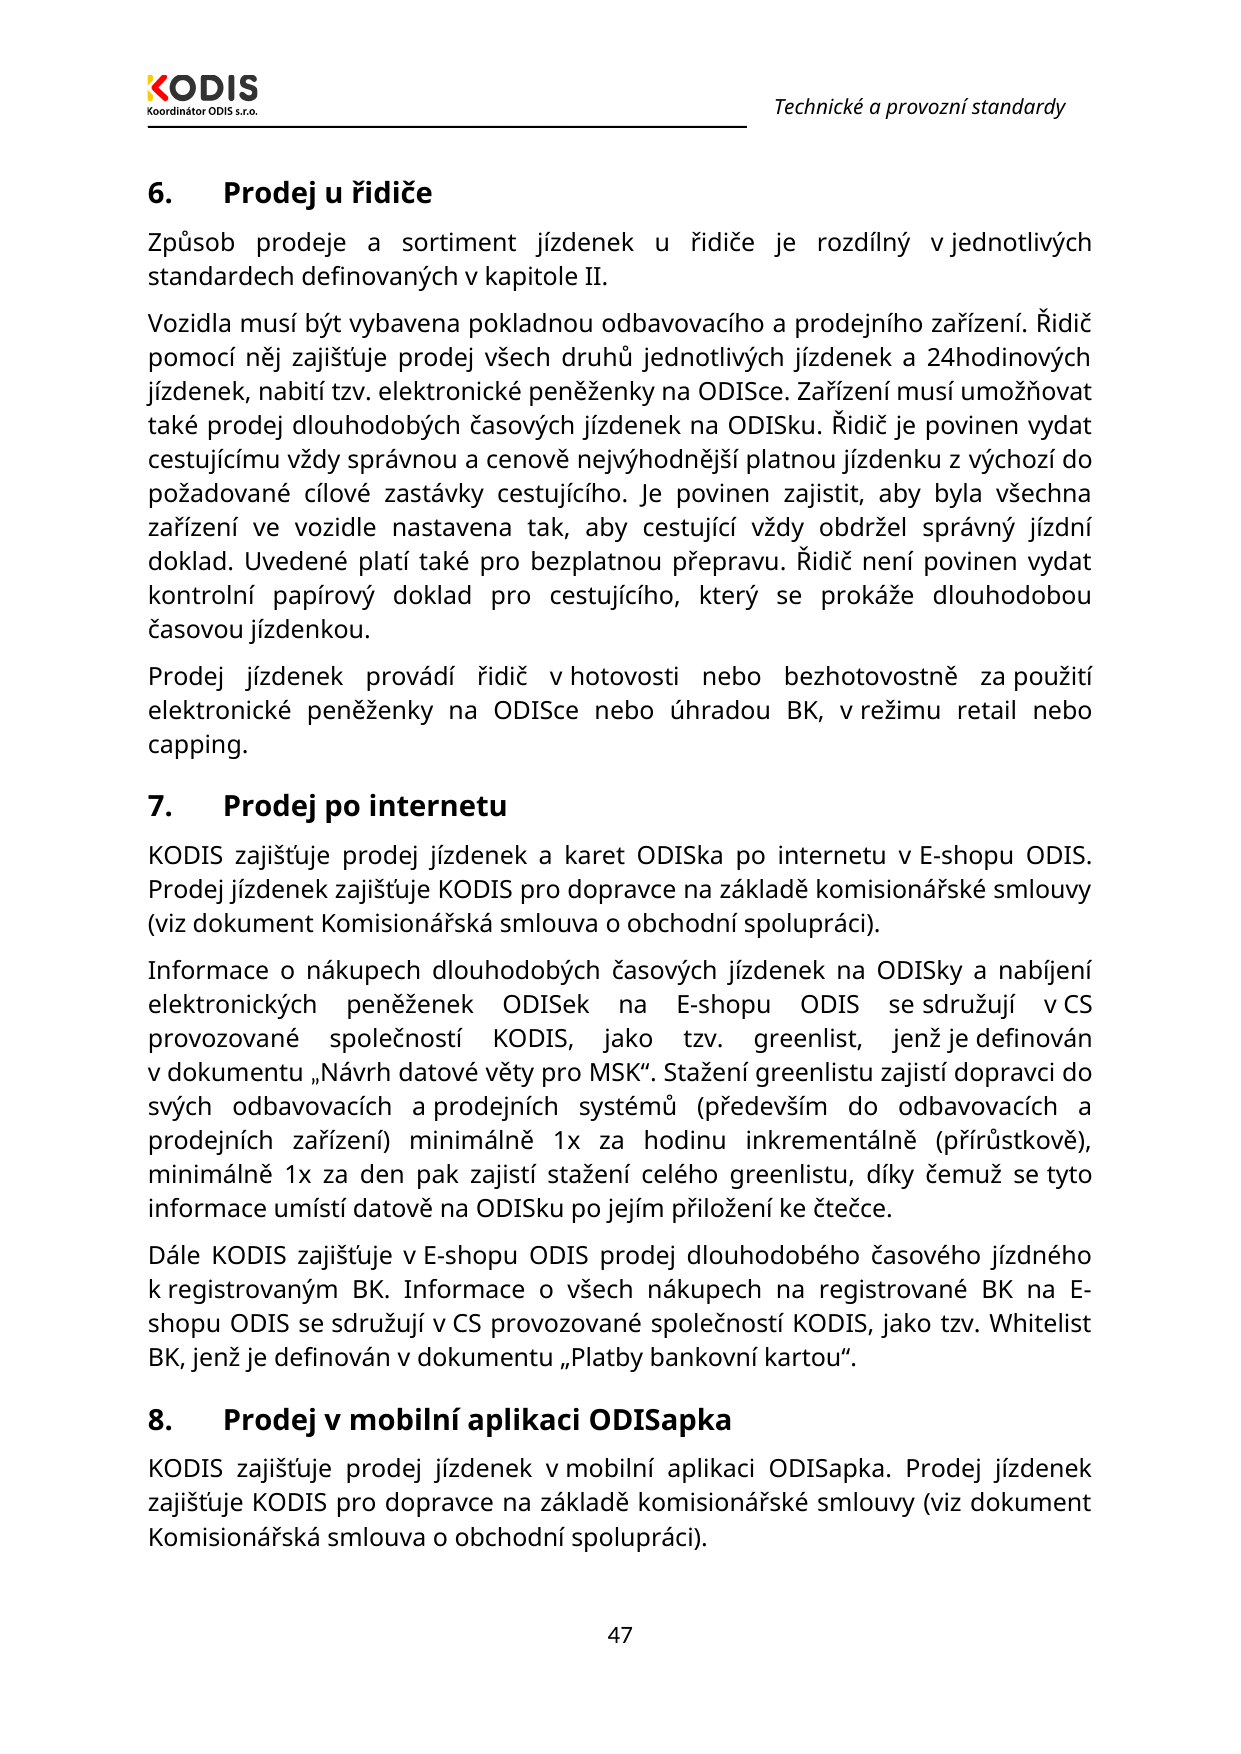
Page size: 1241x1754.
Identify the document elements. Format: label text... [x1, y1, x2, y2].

text Dále KODIS zajišťuje v E-shopu ODIS prodej dlouhodobého časového jízdného k registrovaným BK. Informace o všech nákupech na registrované BK na E-shopu ODIS se sdružují v CS provozované společností KODIS, jako tzv. Whitelist BK, jenž je definován v dokumentu „Platby bankovní kartou“. [148, 1238, 1093, 1374]
text Informace o nákupech dlouhodobých časových jízdenek na ODISky a nabíjení elektronických peněženek ODISek na E-shopu ODIS se sdružují v CS provozované společností KODIS, jako tzv. greenlist, jenž je definován v dokumentu „Návrh datové věty pro MSK“. Stažení greenlistu zajistí dopravci do svých odbavovacích a prodejních systémů (především do odbavovacích a prodejních zařízení) minimálně 1x za hodinu inkrementálně (přírůstkově), minimálně 1x za den pak zajistí stažení celého greenlistu, díky čemuž se tyto informace umístí datově na ODISku po jejím přiložení ke čtečce. [148, 953, 1093, 1225]
subtitle Prodej v mobilní aplikaci ODISapka [148, 1399, 1093, 1438]
text Způsob prodeje a sortiment jízdenek u řidiče je rozdílný v jednotlivých standardech definovaných v kapitole II. [148, 225, 1093, 293]
text KODIS zajišťuje prodej jízdenek v mobilní aplikaci ODISapka. Prodej jízdenek zajišťuje KODIS pro dopravce na základě komisionářské smlouvy (viz dokument Komisionářská smlouva o obchodní spolupráci). [148, 1451, 1093, 1553]
subtitle Prodej u řidiče [148, 173, 1093, 212]
picture [147, 75, 258, 115]
text Vozidla musí být vybavena pokladnou odbavovacího a prodejního zařízení. Řidič pomocí něj zajišťuje prodej všech druhů jednotlivých jízdenek a 24hodinových jízdenek, nabití tzv. elektronické peněženky na ODISce. Zařízení musí umožňovat také prodej dlouhodobých časových jízdenek na ODISku. Řidič je povinen vydat cestujícímu vždy správnou a cenově nejvýhodnější platnou jízdenku z výchozí do požadované cílové zastávky cestujícího. Je povinen zajistit, aby byla všechna zařízení ve vozidle nastavena tak, aby cestující vždy obdržel správný jízdní doklad. Uvedené platí také pro bezplatnou přepravu. Řidič není povinen vydat kontrolní papírový doklad pro cestujícího, který se prokáže dlouhodobou časovou jízdenkou. [148, 305, 1093, 646]
text Prodej jízdenek provádí řidič v hotovosti nebo bezhotovostně za použití elektronické peněženky na ODISce nebo úhradou BK, v režimu retail nebo capping. [148, 658, 1093, 761]
text KODIS zajišťuje prodej jízdenek a karet ODISka po internetu v E-shopu ODIS. Prodej jízdenek zajišťuje KODIS pro dopravce na základě komisionářské smlouvy (viz dokument Komisionářská smlouva o obchodní spolupráci). [148, 838, 1093, 940]
subtitle Prodej po internetu [148, 786, 1093, 825]
